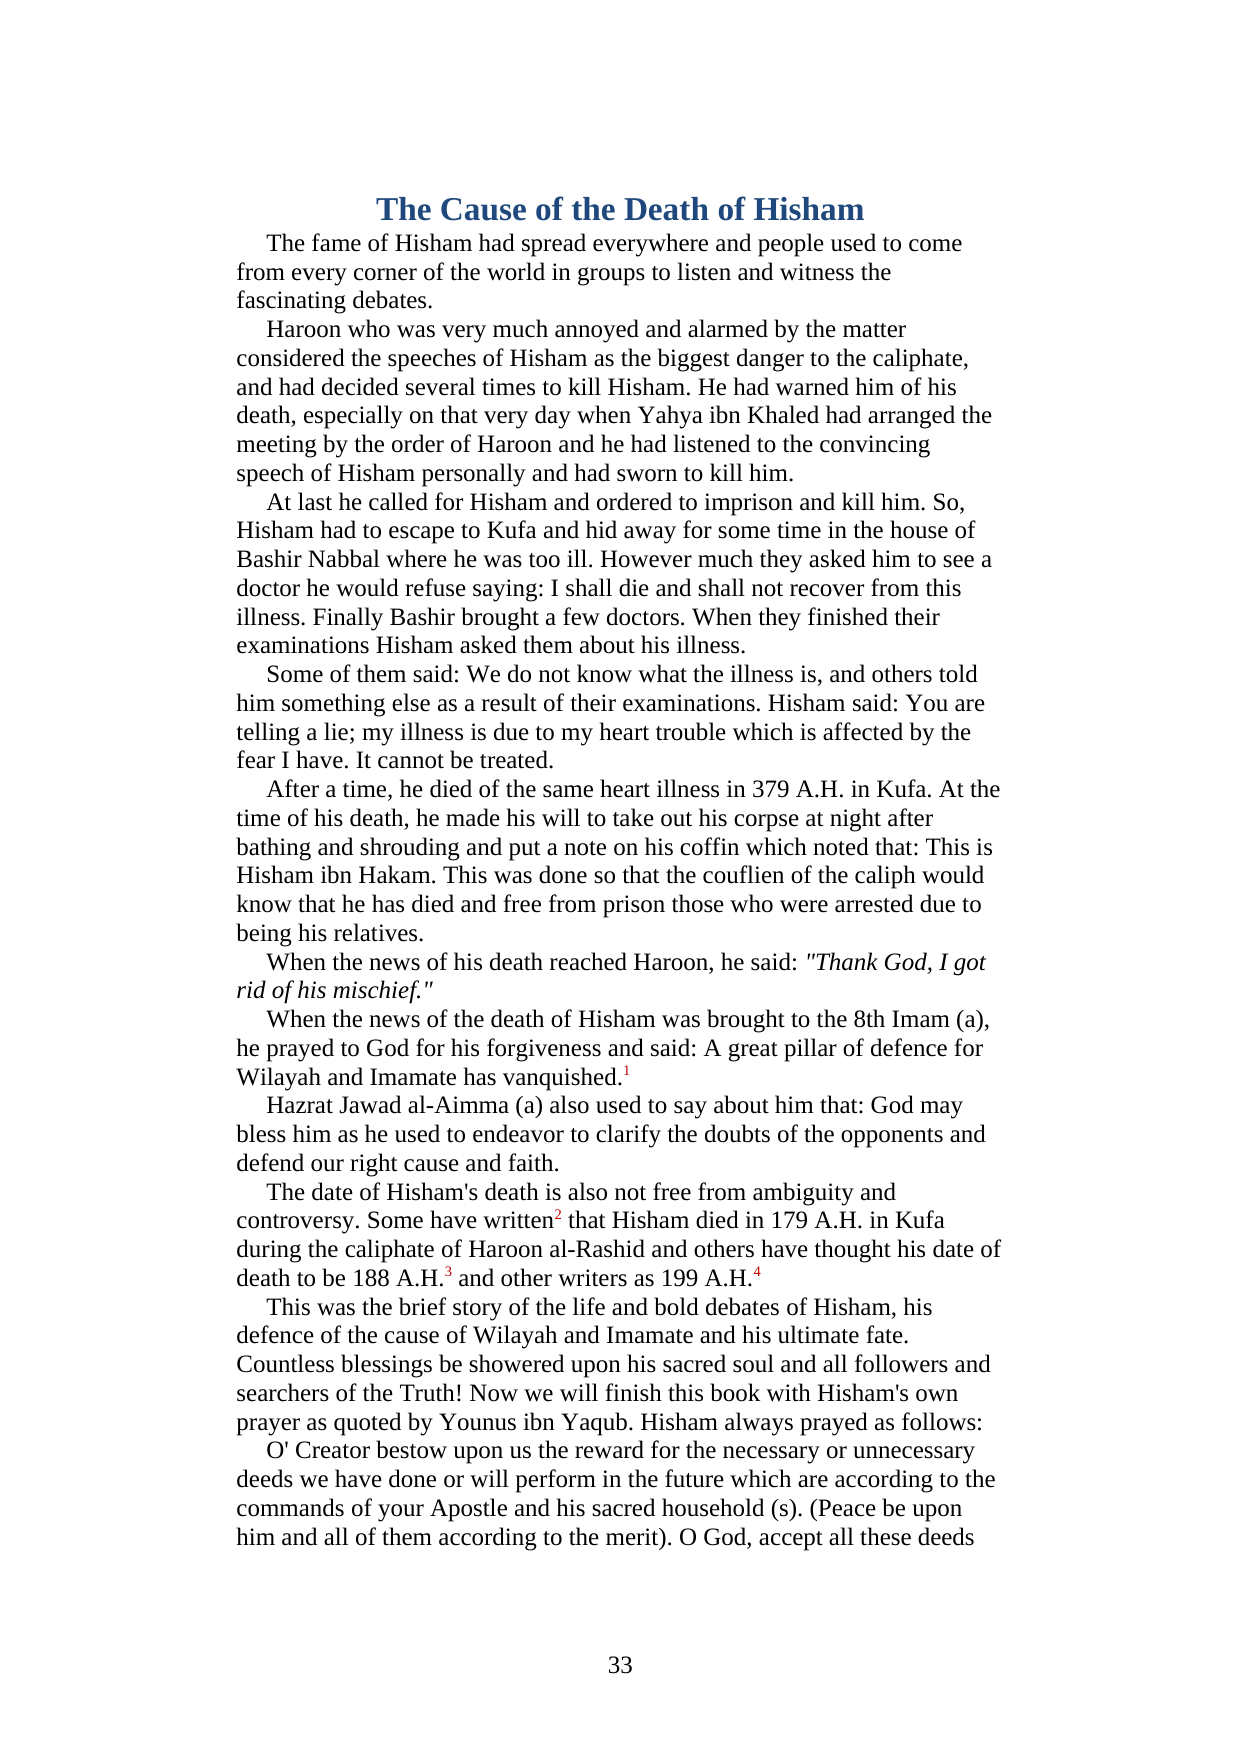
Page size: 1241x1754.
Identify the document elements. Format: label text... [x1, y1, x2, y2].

text At last he called for Hisham and ordered to imprison and kill him. So, Hisham had to escape to Kufa and hid away for some time in the house of Bashir Nabbal where he was too ill. However much they asked him to see a doctor he would refuse saying: I shall die and shall not recover from this illness. Finally Bashir brought a few doctors. When they finished their examinations Hisham asked them about his illness. [236, 487, 1004, 659]
text Haroon who was very much annoyed and alarmed by the matter considered the speeches of Hisham as the biggest danger to the caliphate, and had decided several times to kill Hisham. He had warned him of his death, especially on that very day when Yahya ibn Khaled had arranged the meeting by the order of Haroon and he had listened to the convincing speech of Hisham personally and had sworn to kill him. [236, 314, 1004, 487]
text After a time, he died of the same heart illness in 379 A.H. in Kufa. At the time of his death, he made his will to take out his corpse at night after bathing and shrouding and put a note on his coffin which noted that: This is Hisham ibn Hakam. This was done so that the couflien of the caliph would know that he has died and free from prison those who were arrested due to being his relatives. [236, 774, 1004, 947]
text This was the brief story of the life and bold debates of Hisham, his defence of the cause of Wilayah and Imamate and his ultimate fate. Countless blessings be showered upon his sacred soul and all followers and searchers of the Truth! Now we will finish this book with Hisham's own prayer as quoted by Younus ibn Yaqub. Hisham always prayed as follows: [236, 1292, 1004, 1436]
text When the news of his death reached Haroon, he said: "Thank God, I got rid of his mischief." [236, 947, 1004, 1004]
text The fame of Hisham had spread everywhere and people used to come from every corner of the world in groups to listen and witness the fascinating debates. [236, 228, 1004, 314]
text When the news of the death of Hisham was brought to the 8th Imam (a), he prayed to God for his forgiveness and said: A great pillar of defence for Wilayah and Imamate has vanquished.1 [236, 1004, 1004, 1091]
text The date of Hisham's death is also not free from ambiguity and controversy. Some have written2 that Hisham died in 179 A.H. in Kufa during the caliphate of Haroon al-Rashid and others have thought his date of death to be 188 A.H.3 and other writers as 199 A.H.4 [236, 1177, 1004, 1292]
text Some of them said: We do not know what the illness is, and others told him something else as a result of their examinations. Hisham said: You are telling a lie; my illness is due to my heart trouble which is affected by the fear I have. It cannot be treated. [236, 659, 1004, 774]
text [236, 1436, 1004, 1551]
text Hazrat Jawad al-Aimma (a) also used to say about him that: God may bless him as he used to endeavor to clarify the doubts of the opponents and defend our right cause and faith. [236, 1091, 1004, 1177]
subtitle The Cause of the Death of Hisham [236, 190, 1004, 228]
